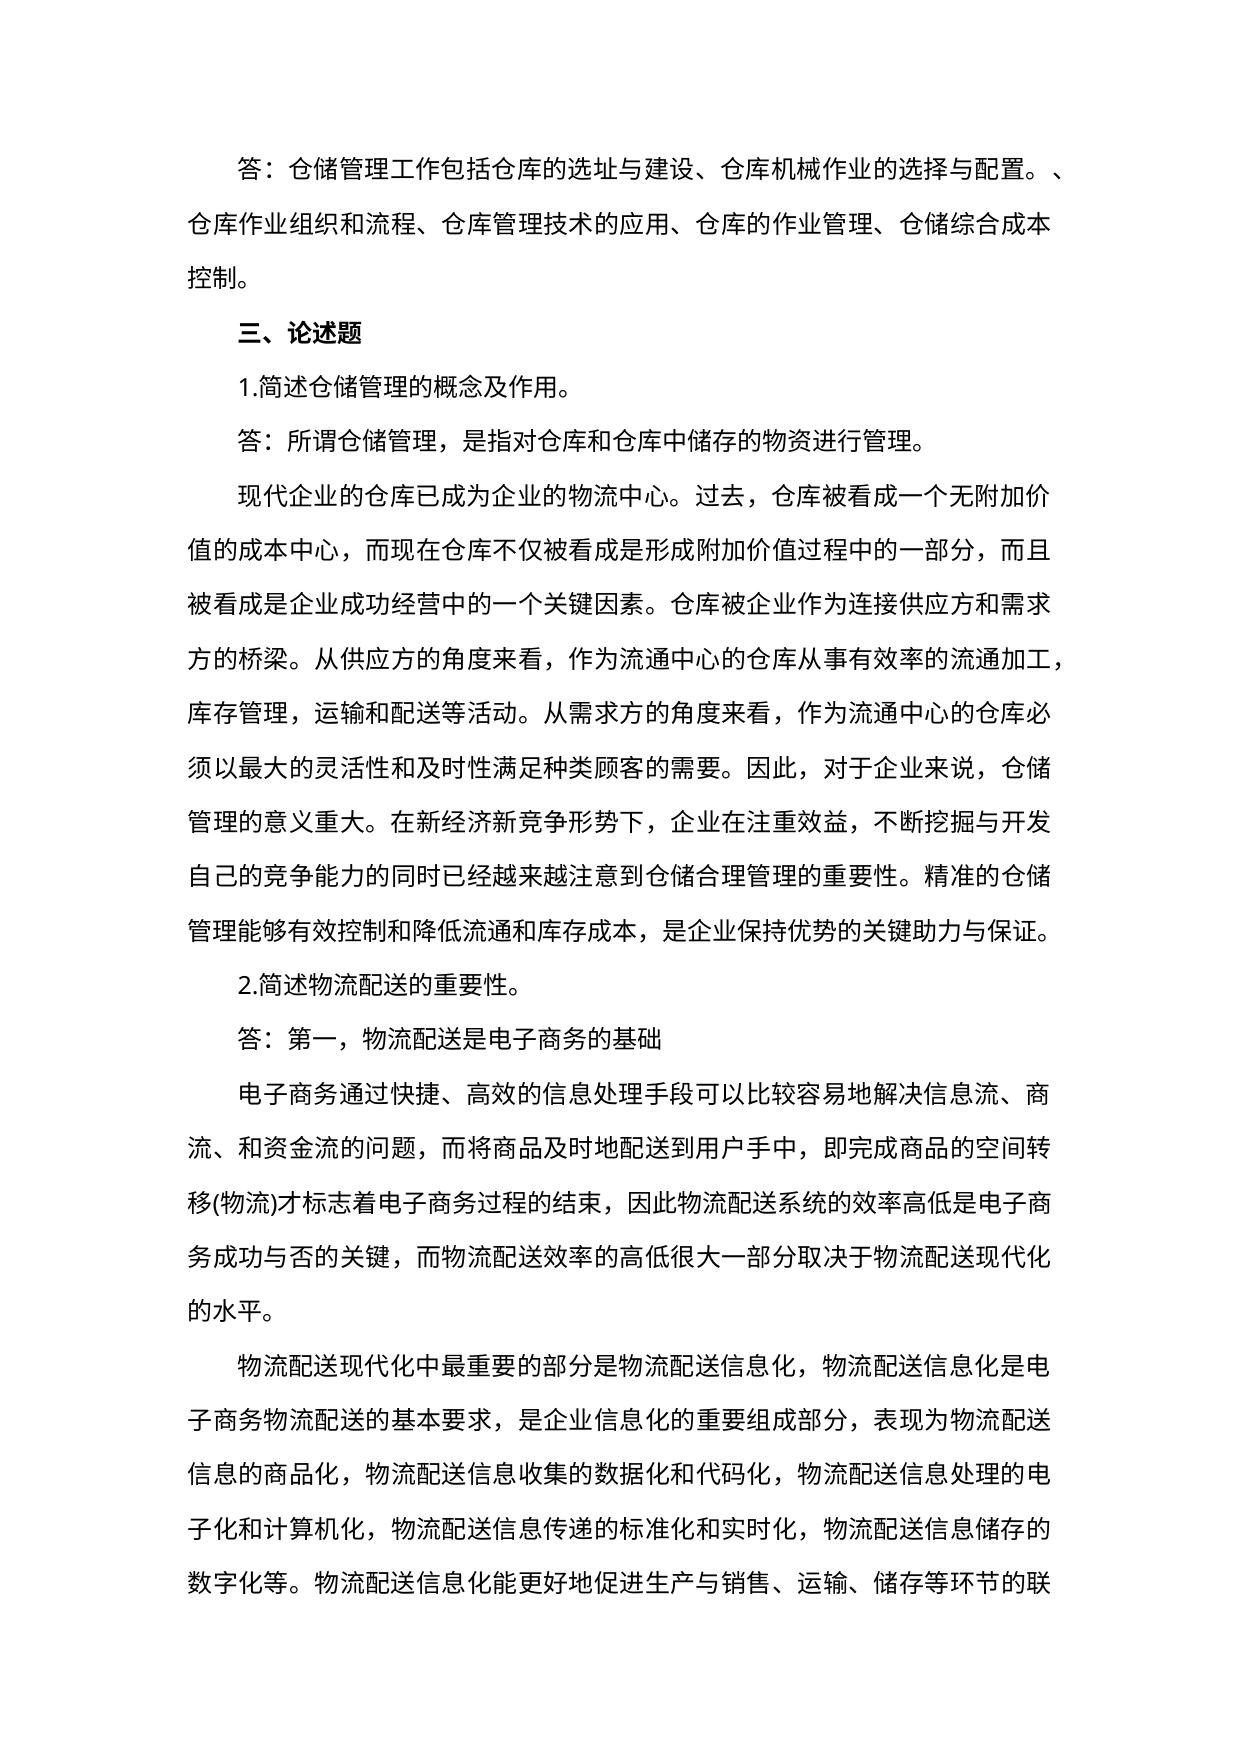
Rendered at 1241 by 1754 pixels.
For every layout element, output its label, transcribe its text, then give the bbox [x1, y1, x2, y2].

text 答：仓储管理工作包括仓库的选址与建设、仓库机械作业的选择与配置。、仓库作业组织和流程、仓库管理技术的应用、仓库的作业管理、仓储综合成本控制。 [187, 150, 1053, 295]
text 2.简述物流配送的重要性。 [187, 966, 1053, 1002]
text 三、论述题 [187, 313, 1053, 349]
text 答：第一，物流配送是电子商务的基础 [187, 1020, 1053, 1056]
text 答：所谓仓储管理，是指对仓库和仓库中储存的物资进行管理。 [187, 422, 1053, 458]
text 现代企业的仓库已成为企业的物流中心。过去，仓库被看成一个无附加价值的成本中心，而现在仓库不仅被看成是形成附加价值过程中的一部分，而且被看成是企业成功经营中的一个关键因素。仓库被企业作为连接供应方和需求方的桥梁。从供应方的角度来看，作为流通中心的仓库从事有效率的流通加工，库存管理，运输和配送等活动。从需求方的角度来看，作为流通中心的仓库必须以最大的灵活性和及时性满足种类顾客的需要。因此，对于企业来说，仓储管理的意义重大。在新经济新竞争形势下，企业在注重效益，不断挖掘与开发自己的竞争能力的同时已经越来越注意到仓储合理管理的重要性。精准的仓储管理能够有效控制和降低流通和库存成本，是企业保持优势的关键助力与保证。 [187, 476, 1053, 947]
text 1.简述仓储管理的概念及作用。 [187, 367, 1053, 404]
text 电子商务通过快捷、高效的信息处理手段可以比较容易地解决信息流、商流、和资金流的问题，而将商品及时地配送到用户手中，即完成商品的空间转移(物流)才标志着电子商务过程的结束，因此物流配送系统的效率高低是电子商务成功与否的关键，而物流配送效率的高低很大一部分取决于物流配送现代化的水平。 [187, 1074, 1053, 1328]
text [187, 1346, 1053, 1600]
